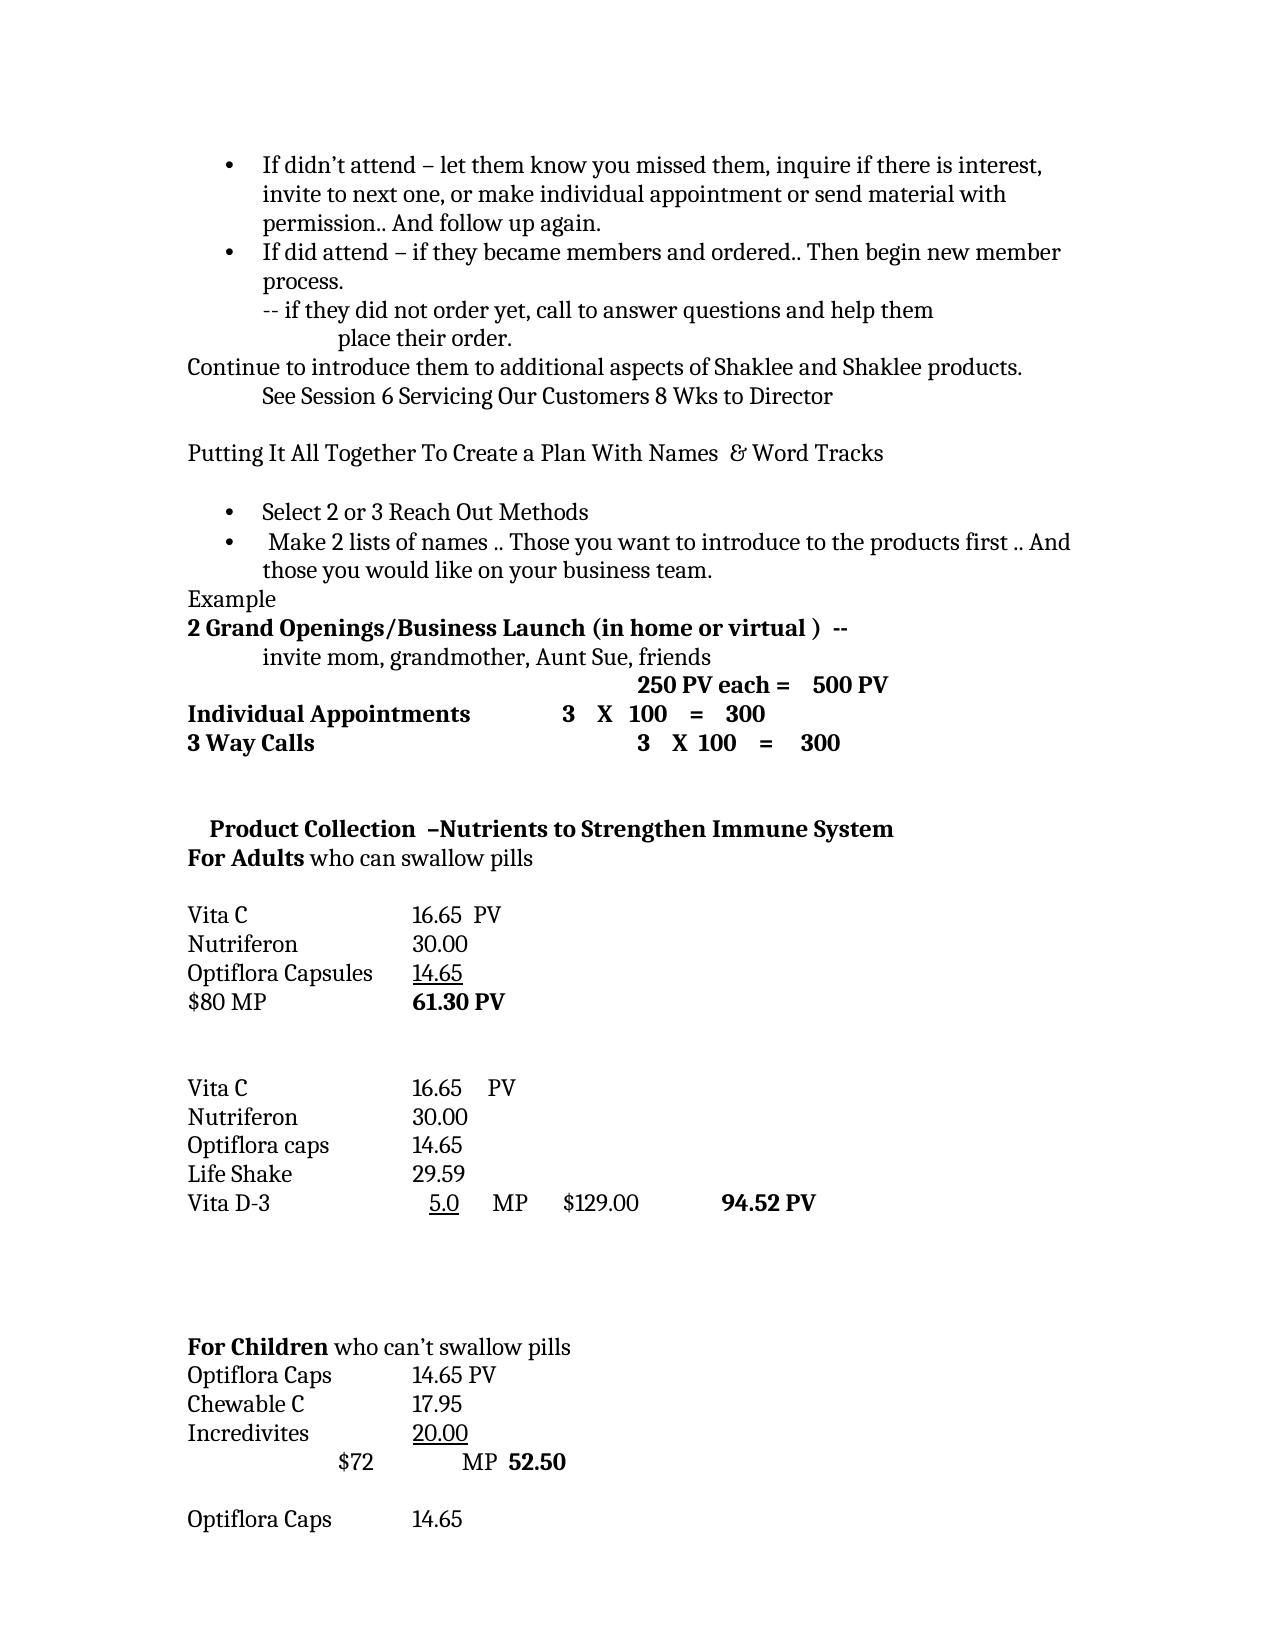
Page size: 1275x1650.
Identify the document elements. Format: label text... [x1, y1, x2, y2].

list Select 2 or 3 Reach Out Methods [225, 497, 1087, 527]
text Life Shake 29.59 [187, 1160, 1087, 1189]
text Continue to introduce them to additional aspects of Shaklee and Shaklee products. See Session 6 Servicing Our Customers 8 Wks to Director [187, 353, 1087, 411]
text 2 Grand Openings/Business Launch (in home or virtual ) -- invite mom, grandmother, Aunt Sue, friends 250 PV each = 500 PV [187, 614, 1087, 700]
text Vita C 16.65 PV [187, 1074, 1087, 1102]
text Putting It All Together To Create a Plan With Names & Word Tracks [187, 439, 1087, 468]
text Vita D-3 5.0 MP $129.00 94.52 PV [187, 1189, 1087, 1217]
list If didn’t attend – let them know you missed them, inquire if there is interest, invite to next one, or make individual appointment or send material with permission.. And follow up again. [225, 150, 1087, 237]
text Incredivites 20.00 [187, 1419, 1087, 1447]
text Example [187, 585, 1087, 614]
text Optiflora Caps 14.65 PV [187, 1361, 1087, 1390]
text For Adults who can swallow pills [187, 844, 1087, 872]
text Optiflora caps 14.65 [187, 1131, 1087, 1160]
text -- if they did not order yet, call to answer questions and help them place their order. [187, 296, 1087, 353]
text 3 Way Calls 3 X 100 = 300 [187, 729, 1087, 757]
text $72 MP 52.50 [187, 1447, 1087, 1476]
text $80 MP 61.30 PV [187, 987, 1087, 1016]
text Nutriferon 30.00 [187, 1102, 1087, 1131]
text Product Collection –Nutrients to Strengthen Immune System [187, 815, 1087, 844]
text Vita C 16.65 PV [187, 901, 1087, 930]
text For Children who can’t swallow pills [187, 1332, 1087, 1361]
text Optiflora Capsules 14.65 [187, 959, 1087, 987]
text Optiflora Caps 14.65 [187, 1505, 1087, 1534]
text Individual Appointments 3 X 100 = 300 [187, 700, 1087, 729]
text Nutriferon 30.00 [187, 930, 1087, 959]
text Chewable C 17.95 [187, 1390, 1087, 1419]
list If did attend – if they became members and ordered.. Then begin new member process. [225, 237, 1087, 296]
list Make 2 lists of names .. Those you want to introduce to the products first .. And those you would like on your business team. [225, 527, 1087, 585]
